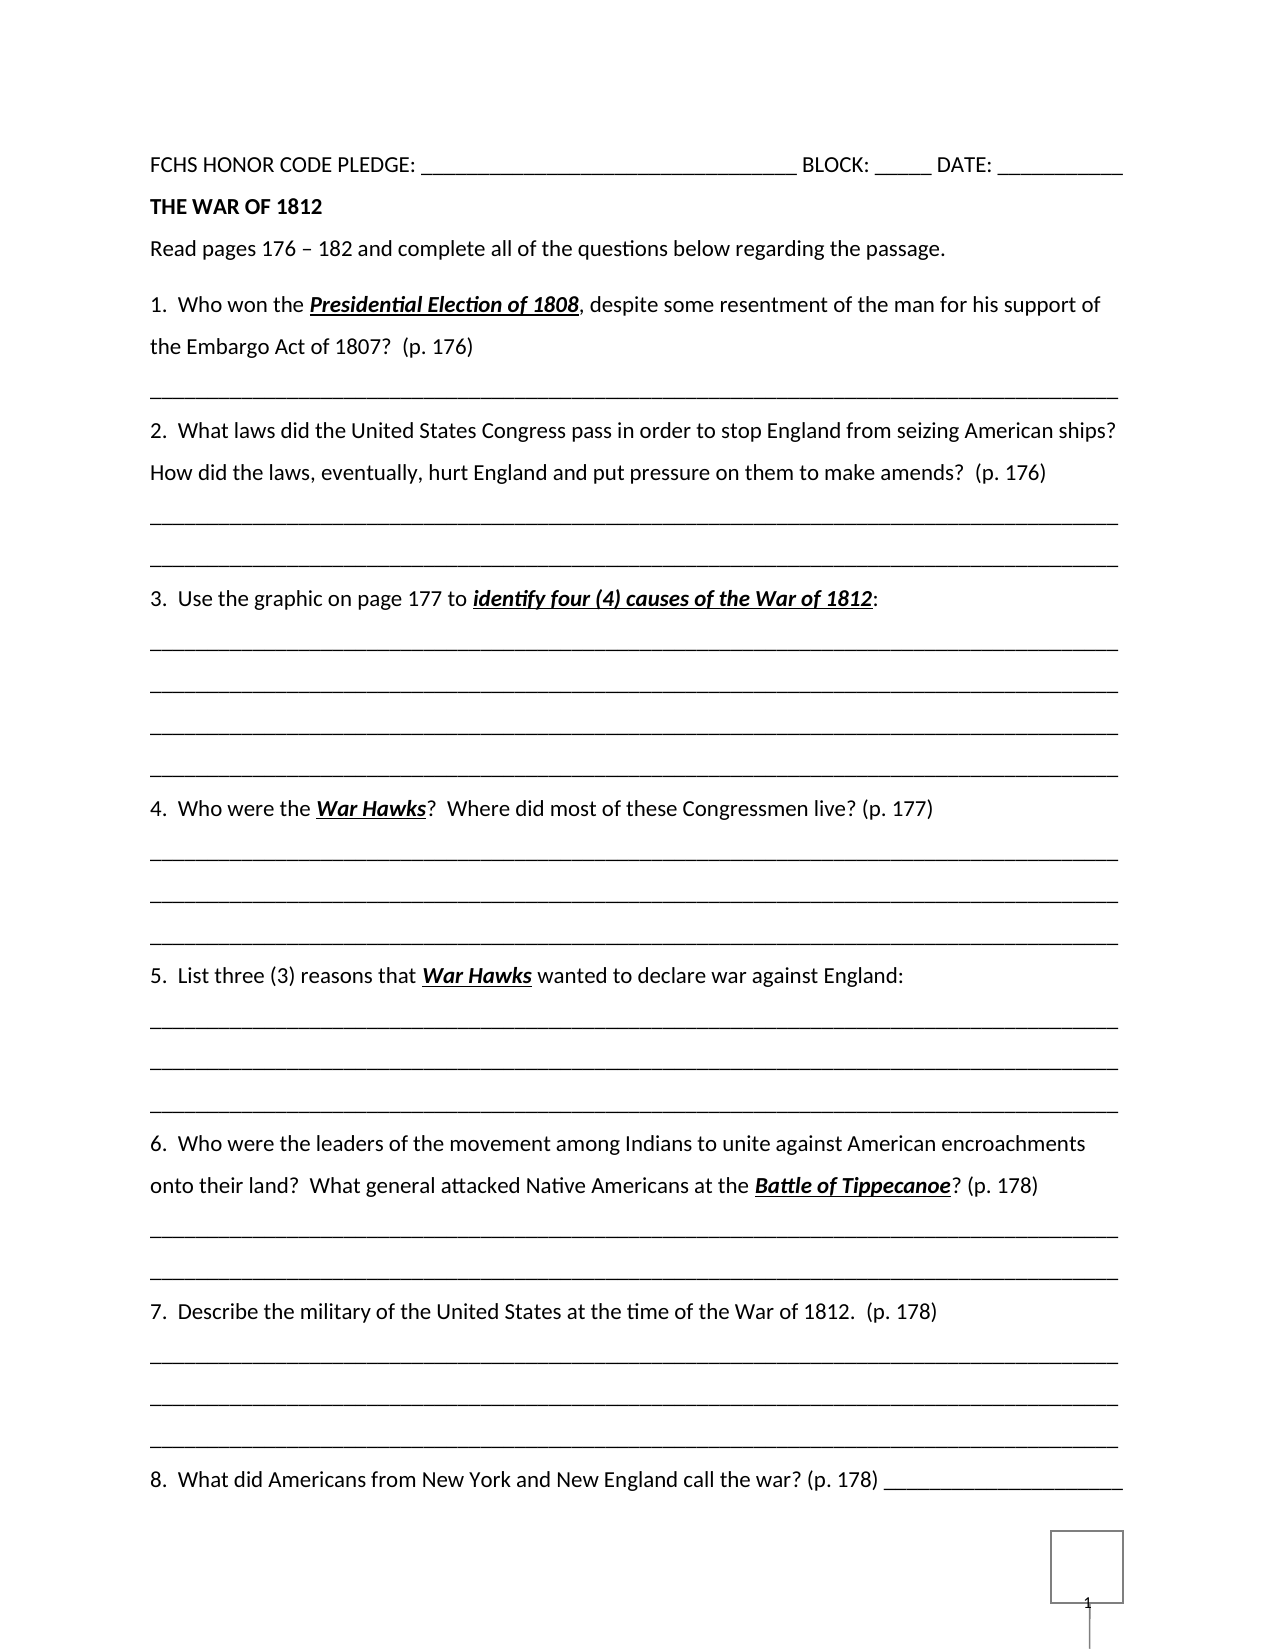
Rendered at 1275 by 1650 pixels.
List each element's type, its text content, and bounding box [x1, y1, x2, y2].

text 4. Who were the War Hawks? Where did most of these Congressmen live? (p. 177) [150, 794, 1125, 822]
text 2. What laws did the United States Congress pass in order to stop England from seizing American ships? How did the laws, eventually, hurt England and put pressure on them to make amends? (p. 176) [150, 416, 1125, 486]
text 3. Use the graphic on page 177 to identify four (4) causes of the War of 1812: [150, 584, 1125, 612]
text Read pages 176 – 182 and complete all of the questions below regarding the passage. [150, 234, 1125, 262]
text ____________________________________________________________________________________________________________________________________________________________________________________________________________________________________________________________________________________________________________________________________________________ [150, 626, 1125, 780]
text THE WAR OF 1812 [150, 192, 1125, 220]
text 7. Describe the military of the United States at the time of the War of 1812. (p. 178) [150, 1297, 1125, 1326]
text _____________________________________________________________________________________ [150, 374, 1125, 402]
text _______________________________________________________________________________________________________________________________________________________________________________________________________________________________________________________________ [150, 1339, 1125, 1451]
text _______________________________________________________________________________________________________________________________________________________________________________________________________________________________________________________________ [150, 836, 1125, 948]
text 1. Who won the Presidential Election of 1808, despite some resentment of the man for his support of the Embargo Act of 1807? (p. 176) [150, 290, 1125, 360]
text 6. Who were the leaders of the movement among Indians to unite against American encroachments onto their land? What general attacked Native Americans at the Battle of Tippecanoe? (p. 178) [150, 1129, 1125, 1199]
text 5. List three (3) reasons that War Hawks wanted to declare war against England: [150, 962, 1125, 990]
text 8. What did Americans from New York and New England call the war? (p. 178) _____________________ [150, 1465, 1125, 1493]
text FCHS HONOR CODE PLEDGE: _________________________________ BLOCK: _____ DATE: ___________ [150, 150, 1125, 178]
text _______________________________________________________________________________________________________________________________________________________________________________________________________________________________________________________________ [150, 1004, 1125, 1116]
